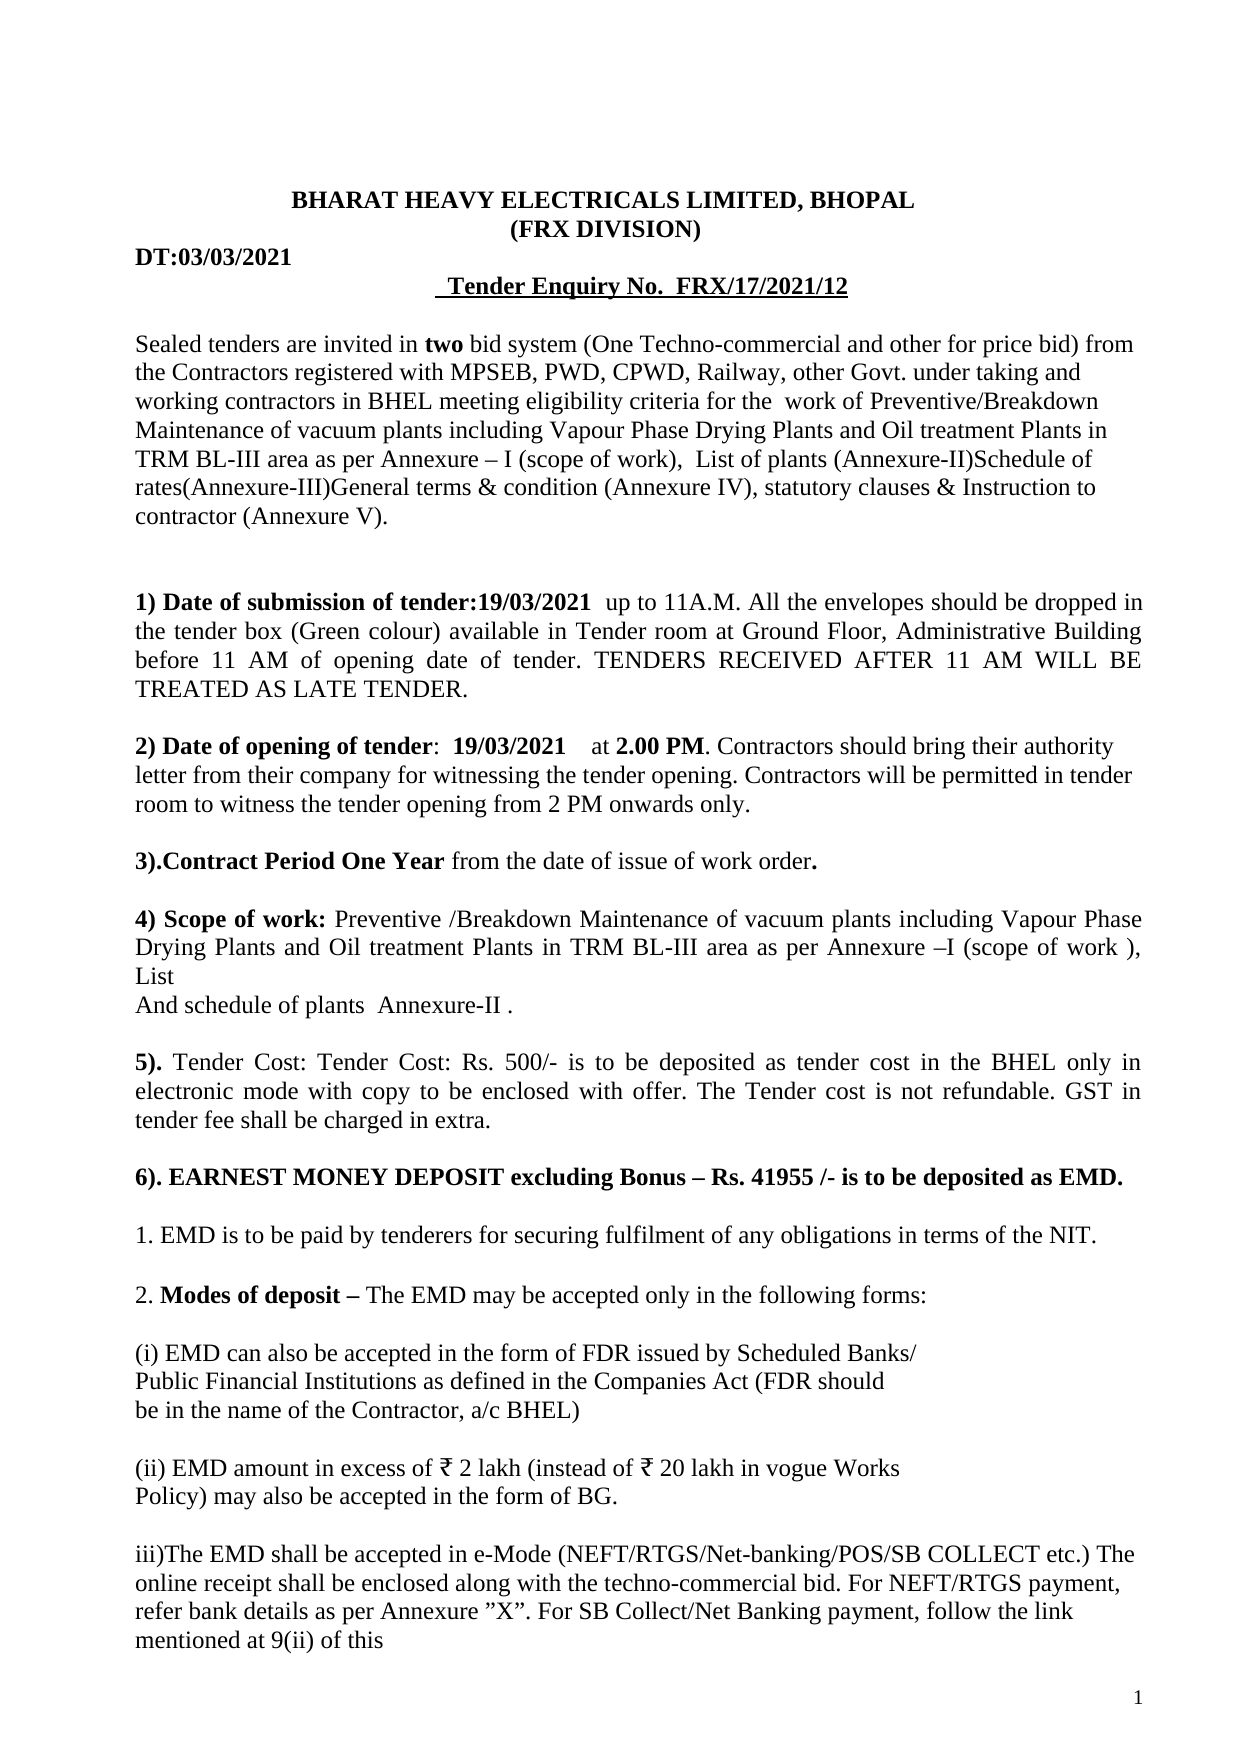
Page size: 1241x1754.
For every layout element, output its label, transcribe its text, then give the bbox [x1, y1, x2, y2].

text 5). Tender Cost: Tender Cost: Rs. 500/- is to be deposited as tender cost in the BHEL only in electronic mode with copy to be enclosed with offer. The Tender cost is not refundable. GST in tender fee shall be charged in extra. [135, 1047, 1143, 1134]
text Tender Enquiry No. FRX/17/2021/12 [135, 271, 1143, 300]
text Sealed tenders are invited in two bid system (One Techno-commercial and other for price bid) from the Contractors registered with MPSEB, PWD, CPWD, Railway, other Govt. under taking and working contractors in BHEL meeting eligibility criteria for the work of Preventive/Breakdown Maintenance of vacuum plants including Vapour Phase Drying Plants and Oil treatment Plants in TRM BL-III area as per Annexure – I (scope of work), List of plants (Annexure-II)Schedule of rates(Annexure-III)General terms & condition (Annexure IV), statutory clauses & Instruction to contractor (Annexure V). [135, 329, 1143, 530]
text (ii) EMD amount in excess of ₹ 2 lakh (instead of ₹ 20 lakh in vogue Works [135, 1453, 1143, 1481]
text iii)The EMD shall be accepted in e-Mode (NEFT/RTGS/Net-banking/POS/SB COLLECT etc.) The online receipt shall be enclosed along with the techno-commercial bid. For NEFT/RTGS payment, refer bank details as per Annexure ”X”. For SB Collect/Net Banking payment, follow the link mentioned at 9(ii) of this [135, 1539, 1143, 1654]
text 2. Modes of deposit – The EMD may be accepted only in the following forms: [135, 1280, 1143, 1309]
text be in the name of the Contractor, a/c BHEL) [135, 1395, 1143, 1424]
text Policy) may also be accepted in the form of BG. [135, 1481, 1143, 1510]
text Public Financial Institutions as defined in the Companies Act (FDR should [135, 1366, 1143, 1395]
text 1) Date of submission of tender:19/03/2021 up to 11A.M. All the envelopes should be dropped in the tender box (Green colour) available in Tender room at Ground Floor, Administrative Building before 11 AM of opening date of tender. TENDERS RECEIVED AFTER 11 AM WILL BE TREATED AS LATE TENDER. [135, 587, 1143, 702]
text 6). EARNEST MONEY DEPOSIT excluding Bonus – Rs. 41955 /- is to be deposited as EMD. [135, 1162, 1143, 1191]
text BHARAT HEAVY ELECTRICALS LIMITED, BHOPAL (FRX DIVISION) [135, 185, 1143, 242]
text (i) EMD can also be accepted in the form of FDR issued by Scheduled Banks/ [135, 1338, 1143, 1366]
text 4) Scope of work: Preventive /Breakdown Maintenance of vacuum plants including Vapour Phase Drying Plants and Oil treatment Plants in TRM BL-III area as per Annexure –I (scope of work ), List [135, 904, 1143, 990]
text 2) Date of opening of tender: 19/03/2021 at 2.00 PM. Contractors should bring their authority letter from their company for witnessing the tender opening. Contractors will be permitted in tender room to witness the tender opening from 2 PM onwards only. [135, 731, 1143, 817]
text And schedule of plants Annexure-II . [135, 990, 1143, 1019]
text 1. EMD is to be paid by tenderers for securing fulfilment of any obligations in terms of the NIT. [135, 1220, 1143, 1249]
text DT:03/03/2021 [135, 242, 1143, 271]
text 3).Contract Period One Year from the date of issue of work order. [135, 846, 1143, 875]
